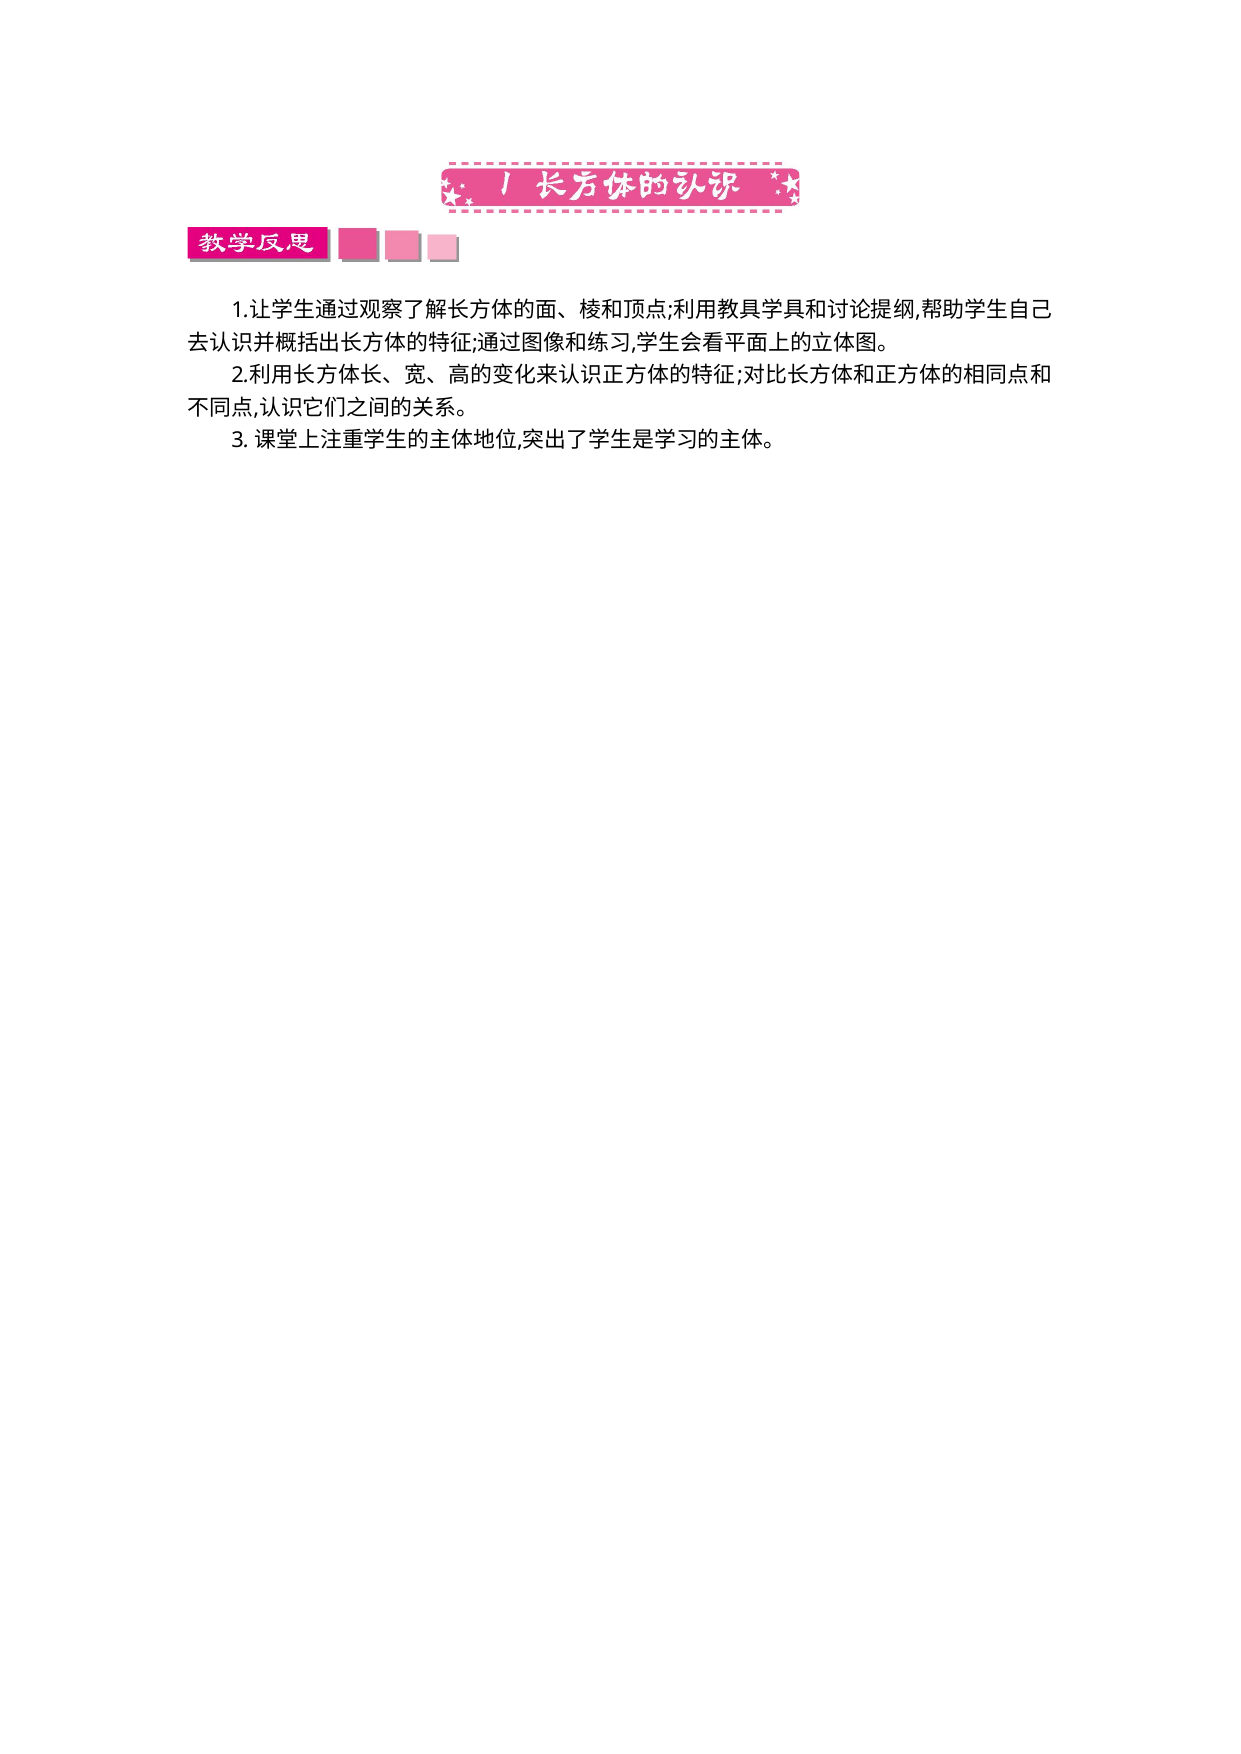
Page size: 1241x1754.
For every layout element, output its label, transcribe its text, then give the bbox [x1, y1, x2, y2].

text 1.让学生通过观察了解长方体的面、棱和顶点;利用教具学具和讨论提纲,帮助学生自己去认识并概括出长方体的特征;通过图像和练习,学生会看平面上的立体图。 [187, 292, 1053, 357]
text 3. 课堂上注重学生的主体地位,突出了学生是学习的主体。 [187, 422, 1053, 454]
picture [187, 227, 459, 262]
picture [440, 162, 800, 213]
text 2.利用长方体长、宽、高的变化来认识正方体的特征;对比长方体和正方体的相同点和不同点,认识它们之间的关系。 [187, 357, 1053, 422]
